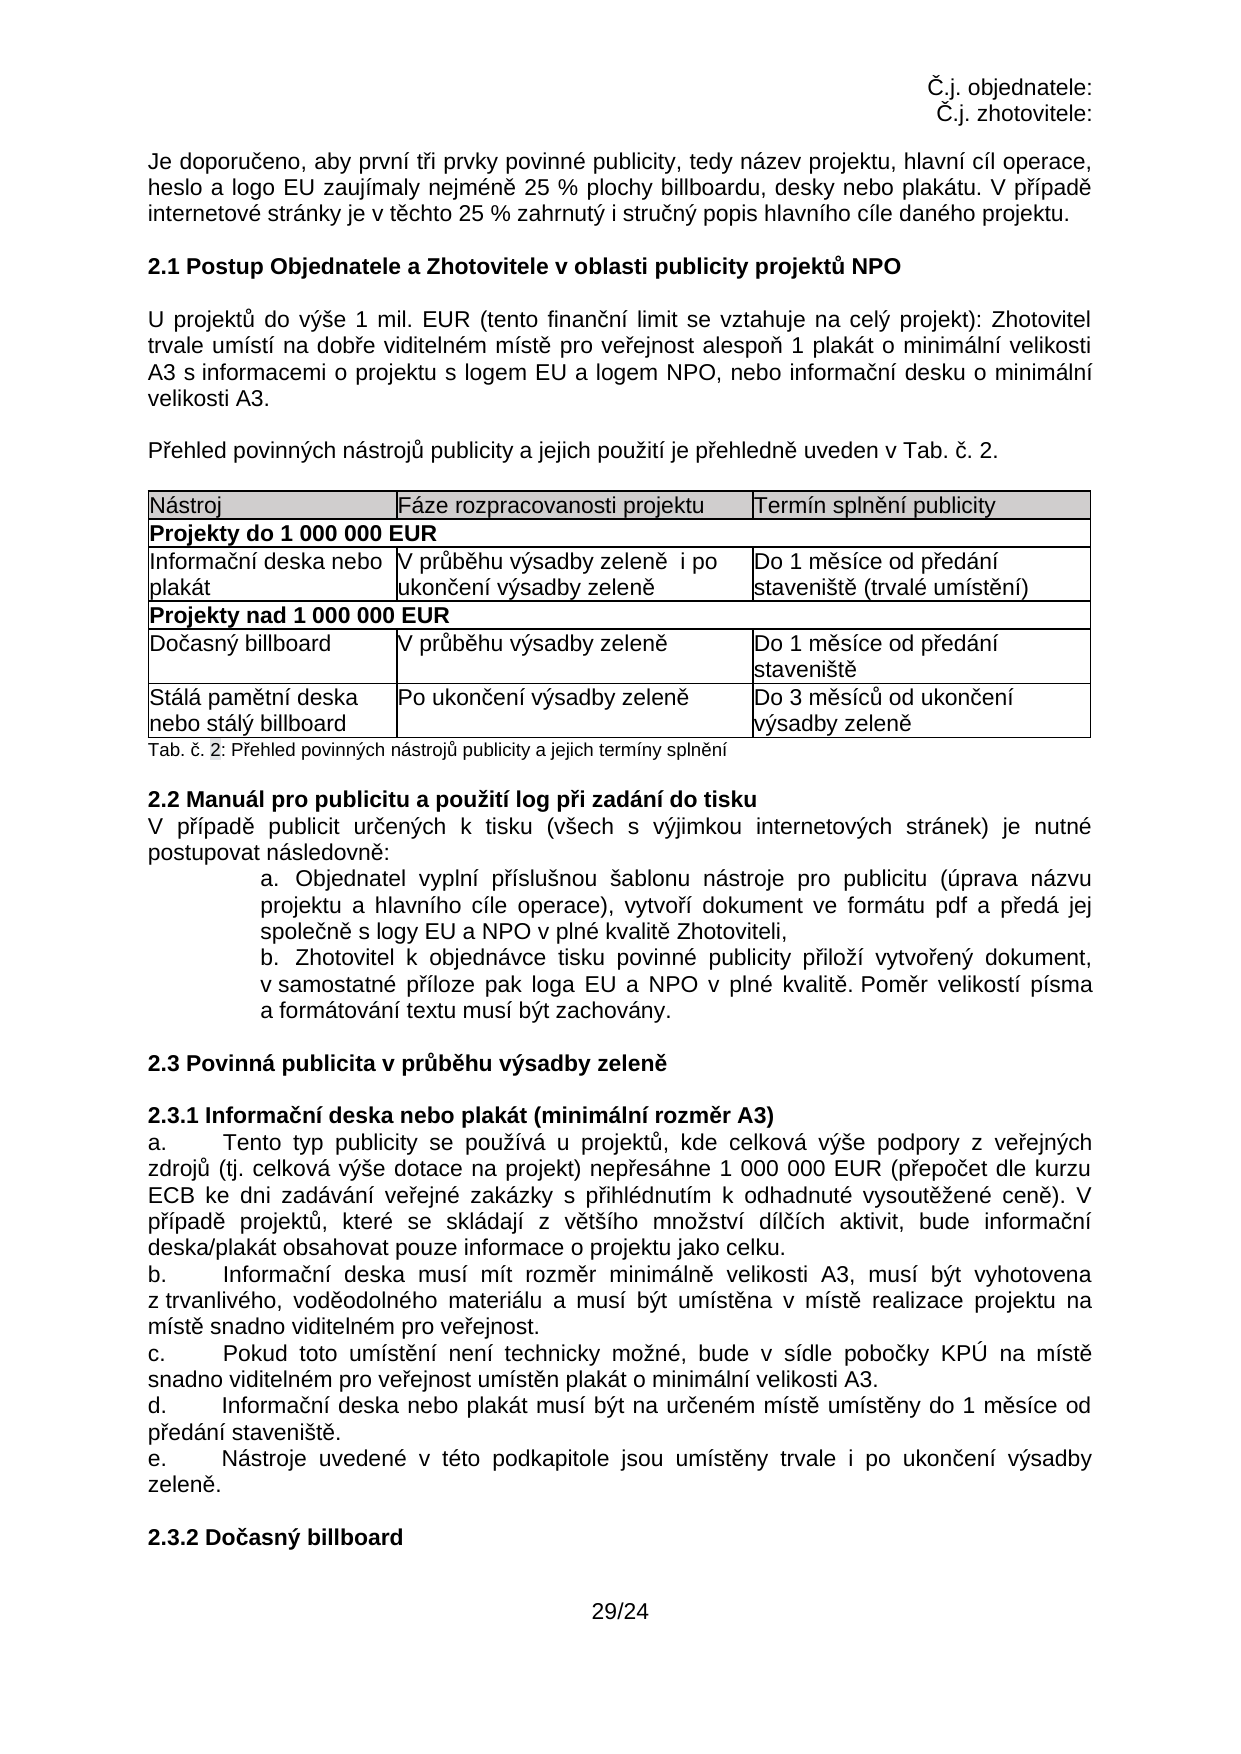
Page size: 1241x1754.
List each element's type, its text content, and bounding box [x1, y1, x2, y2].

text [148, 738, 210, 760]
table_cell V průběhu výsadby zeleně [398, 630, 752, 682]
table_cell Do 1 měsíce od předání staveniště (trvalé umístění) [754, 548, 1090, 600]
list Tento typ publicity se používá u projektů, kde celková výše podpory z veřejných zdrojů (tj. celková výše dotace na projekt) nepřesáhne 1 000 000 EUR (přepočet dle kurzu ECB ke dni zadávání veřejné zakázky s přihlédnutím k odhadnuté vysoutěžené ceně). V případě projektů, které se skládají z většího množství dílčích aktivit, bude informační deska/plakát obsahovat pouze informace o projektu jako celku. [148, 1129, 1093, 1261]
text 2.1 Postup Objednatele a Zhotovitele v oblasti publicity projektů NPO [148, 253, 1093, 279]
text U projektů do výše 1 mil. EUR (tento finanční limit se vztahuje na celý projekt): Zhotovitel trvale umístí na dobře viditelném místě pro veřejnost alespoň 1 plakát o minimální velikosti A3 s informacemi o projektu s logem EU a logem NPO, nebo informační desku o minimální velikosti A3. [148, 306, 1093, 411]
table_cell Po ukončení výsadby zeleně [398, 684, 752, 737]
table_cell V průběhu výsadby zeleně i po ukončení výsadby zeleně [398, 548, 752, 600]
text 2.3 Povinná publicita v průběhu výsadby zeleně [148, 1050, 1093, 1076]
text V případě publicit určených k tisku (všech s výjimkou internetových stránek) je nutné postupovat následovně: [148, 813, 1093, 865]
table_cell Do 1 měsíce od předání staveniště [754, 630, 1090, 682]
text Tab. č. 2: Přehled povinných nástrojů publicity a jejich termíny splnění [221, 738, 1093, 760]
text Je doporučeno, aby první tři prvky povinné publicity, tedy název projektu, hlavní cíl operace, heslo a logo EU zaujímaly nejméně 25 % plochy billboardu, desky nebo plakátu. V případě internetové stránky je v těchto 25 % zahrnutý i stručný popis hlavního cíle daného projektu. [148, 148, 1093, 227]
text 2.3.1 Informační deska nebo plakát (minimální rozměr A3) [148, 1102, 1093, 1129]
list Zhotovitel k objednávce tisku povinné publicity přiloží vytvořený dokument, v samostatné příloze pak loga EU a NPO v plné kvalitě. Poměr velikostí písma a formátování textu musí být zachovány. [260, 944, 1093, 1023]
list Pokud toto umístění není technicky možné, bude v sídle pobočky KPÚ na místě snadno viditelném pro veřejnost umístěn plakát o minimální velikosti A3. [148, 1340, 1093, 1392]
text 2.2 Manuál pro publicitu a použití log při zadání do tisku [148, 786, 1093, 813]
text e. Nástroje uvedené v této podkapitole jsou umístěny trvale i po ukončení výsadby zeleně. [148, 1445, 1093, 1498]
table_header Termín splnění publicity [754, 492, 1090, 518]
table_cell Informační deska nebo plakát [149, 548, 396, 600]
table_cell Dočasný billboard [149, 630, 396, 682]
table_cell Projekty nad 1 000 000 EUR [149, 602, 1090, 628]
text Přehled povinných nástrojů publicity a jejich použití je přehledně uveden v Tab. č. 2. [148, 437, 1093, 464]
table_cell Projekty do 1 000 000 EUR [149, 520, 1090, 546]
table_cell Do 3 měsíců od ukončení výsadby zeleně [754, 684, 1090, 737]
table_cell Stálá pamětní deska nebo stálý billboard [149, 684, 396, 737]
list Informační deska musí mít rozměr minimálně velikosti A3, musí být vyhotovena z trvanlivého, voděodolného materiálu a musí být umístěna v místě realizace projektu na místě snadno viditelném pro veřejnost. [148, 1261, 1093, 1340]
text 2.3.2 Dočasný billboard [148, 1524, 1093, 1551]
list Objednatel vyplní příslušnou šablonu nástroje pro publicitu (úprava názvu projektu a hlavního cíle operace), vytvoří dokument ve formátu pdf a předá jej společně s logy EU a NPO v plné kvalitě Zhotoviteli, [260, 865, 1093, 944]
text d. Informační deska nebo plakát musí být na určeném místě umístěny do 1 měsíce od předání staveniště. [148, 1392, 1093, 1445]
table_header Fáze rozpracovanosti projektu [398, 492, 752, 518]
table_header Nástroj [149, 492, 396, 518]
